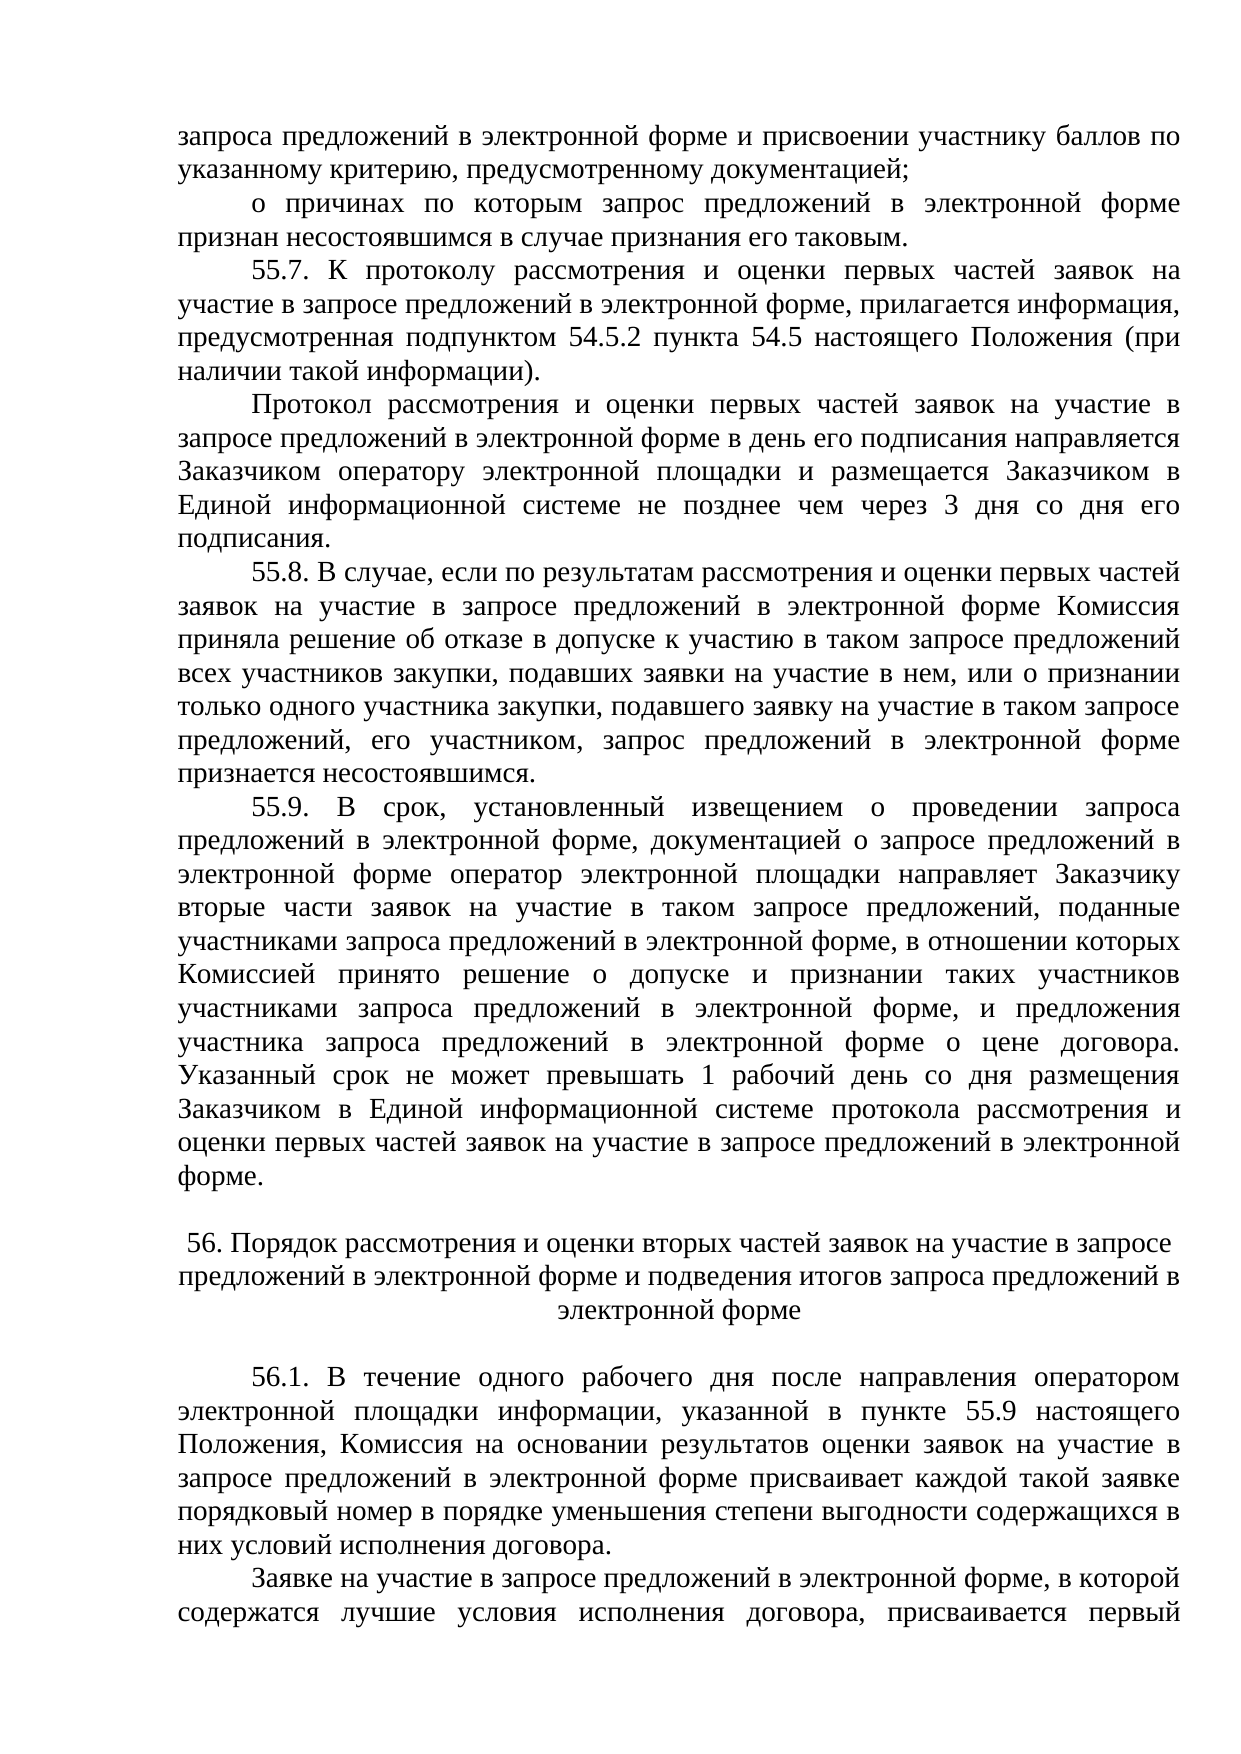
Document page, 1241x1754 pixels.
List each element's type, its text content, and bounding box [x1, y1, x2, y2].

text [177, 1560, 1181, 1627]
list 55.8. В случае, если по результатам рассмотрения и оценки первых частей заявок на участие в запросе предложений в электронной форме Комиссия приняла решение об отказе в допуске к участию в таком запросе предложений всех участников закупки, подавших заявки на участие в нем, или о признании только одного участника закупки, подавшего заявку на участие в таком запросе предложений, его участником, запрос предложений в электронной форме признается несостоявшимся. [177, 554, 1181, 789]
list 55.7. К протоколу рассмотрения и оценки первых частей заявок на участие в запросе предложений в электронной форме, прилагается информация, предусмотренная подпунктом 54.5.2 пункта 54.5 настоящего Положения (при наличии такой информации). [177, 252, 1181, 386]
list Протокол рассмотрения и оценки первых частей заявок на участие в запросе предложений в электронной форме в день его подписания направляется Заказчиком оператору электронной площадки и размещается Заказчиком в Единой информационной системе не позднее чем через 3 дня со дня его подписания. [177, 386, 1181, 554]
text о причинах по которым запрос предложений в электронной форме признан несостоявшимся в случае признания его таковым. [177, 185, 1181, 252]
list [177, 118, 1181, 185]
text 56.1. В течение одного рабочего дня после направления оператором электронной площадки информации, указанной в пункте 55.9 настоящего Положения, Комиссия на основании результатов оценки заявок на участие в запросе предложений в электронной форме присваивает каждой такой заявке порядковый номер в порядке уменьшения степени выгодности содержащихся в них условий исполнения договора. [177, 1359, 1181, 1560]
list 56. Порядок рассмотрения и оценки вторых частей заявок на участие в запросе предложений в электронной форме и подведения итогов запроса предложений в электронной форме [177, 1225, 1181, 1326]
text 55.9. В срок, установленный извещением о проведении запроса предложений в электронной форме, документацией о запросе предложений в электронной форме оператор электронной площадки направляет Заказчику вторые части заявок на участие в таком запросе предложений, поданные участниками запроса предложений в электронной форме, в отношении которых Комиссией принято решение о допуске и признании таких участников участниками запроса предложений в электронной форме, и предложения участника запроса предложений в электронной форме о цене договора. Указанный срок не может превышать 1 рабочий день со дня размещения Заказчиком в Единой информационной системе протокола рассмотрения и оценки первых частей заявок на участие в запросе предложений в электронной форме. [177, 789, 1181, 1191]
